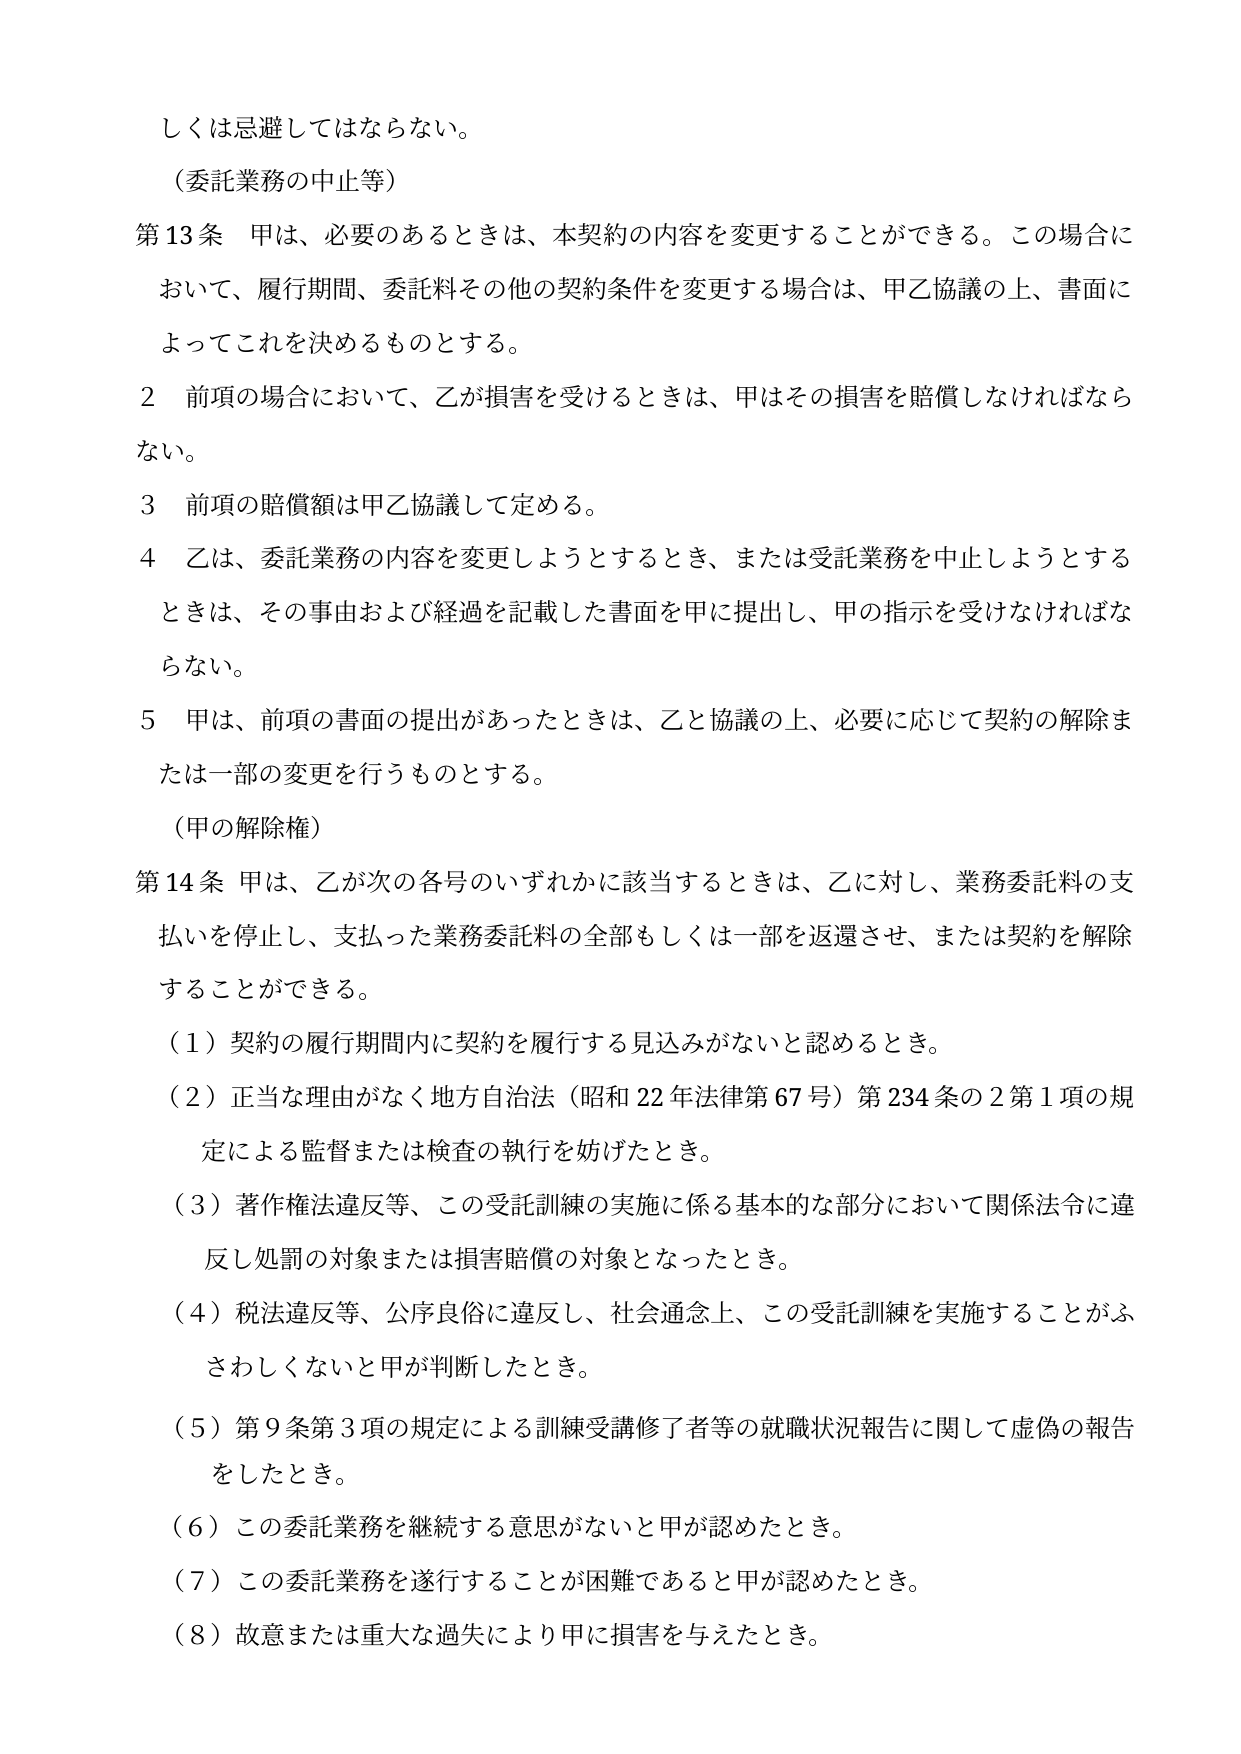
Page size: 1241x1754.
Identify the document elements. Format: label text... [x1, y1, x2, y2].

text ３ 前項の賠償額は甲乙協議して定める。 [135, 485, 1135, 521]
text （７）この委託業務を遂行することが困難であると甲が認めたとき。 [135, 1561, 1135, 1597]
text （６）この委託業務を継続する意思がないと甲が認めたとき。 [135, 1508, 1135, 1543]
text ４ 乙は、委託業務の内容を変更しようとするとき、または受託業務を中止しようとするときは、その事由および経過を記載した書面を甲に提出し、甲の指示を受けなければならない。 [135, 539, 1135, 683]
text 第14条 甲は、乙が次の各号のいずれかに該当するときは、乙に対し、業務委託料の支払いを停止し、支払った業務委託料の全部もしくは一部を返還させ、または契約を解除することができる。 [135, 862, 1135, 1006]
text （委託業務の中止等） [135, 162, 1135, 198]
text （８）故意または重大な過失により甲に損害を与えたとき。 [135, 1615, 1135, 1651]
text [135, 108, 1135, 144]
text （５）第９条第３項の規定による訓練受講修了者等の就職状況報告に関して虚偽の報告をしたとき。 [135, 1401, 1135, 1493]
text （１）契約の履行期間内に契約を履行する見込みがないと認めるとき。 [155, 1024, 1135, 1060]
text （４）税法違反等、公序良俗に違反し、社会通念上、この受託訓練を実施することがふさわしくないと甲が判断したとき。 [135, 1293, 1135, 1383]
text （２）正当な理由がなく地方自治法（昭和22年法律第67号）第234条の２第１項の規定による監督または検査の執行を妨げたとき。 [155, 1078, 1135, 1168]
text ２ 前項の場合において、乙が損害を受けるときは、甲はその損害を賠償しなければならない。 [135, 378, 1135, 467]
text （３）著作権法違反等、この受託訓練の実施に係る基本的な部分において関係法令に違反し処罰の対象または損害賠償の対象となったとき。 [135, 1186, 1135, 1275]
text 第13条 甲は、必要のあるときは、本契約の内容を変更することができる。この場合において、履行期間、委託料その他の契約条件を変更する場合は、甲乙協議の上、書面によってこれを決めるものとする。 [135, 216, 1135, 360]
text ５ 甲は、前項の書面の提出があったときは、乙と協議の上、必要に応じて契約の解除または一部の変更を行うものとする。 [135, 701, 1135, 791]
text （甲の解除権） [135, 808, 1135, 844]
